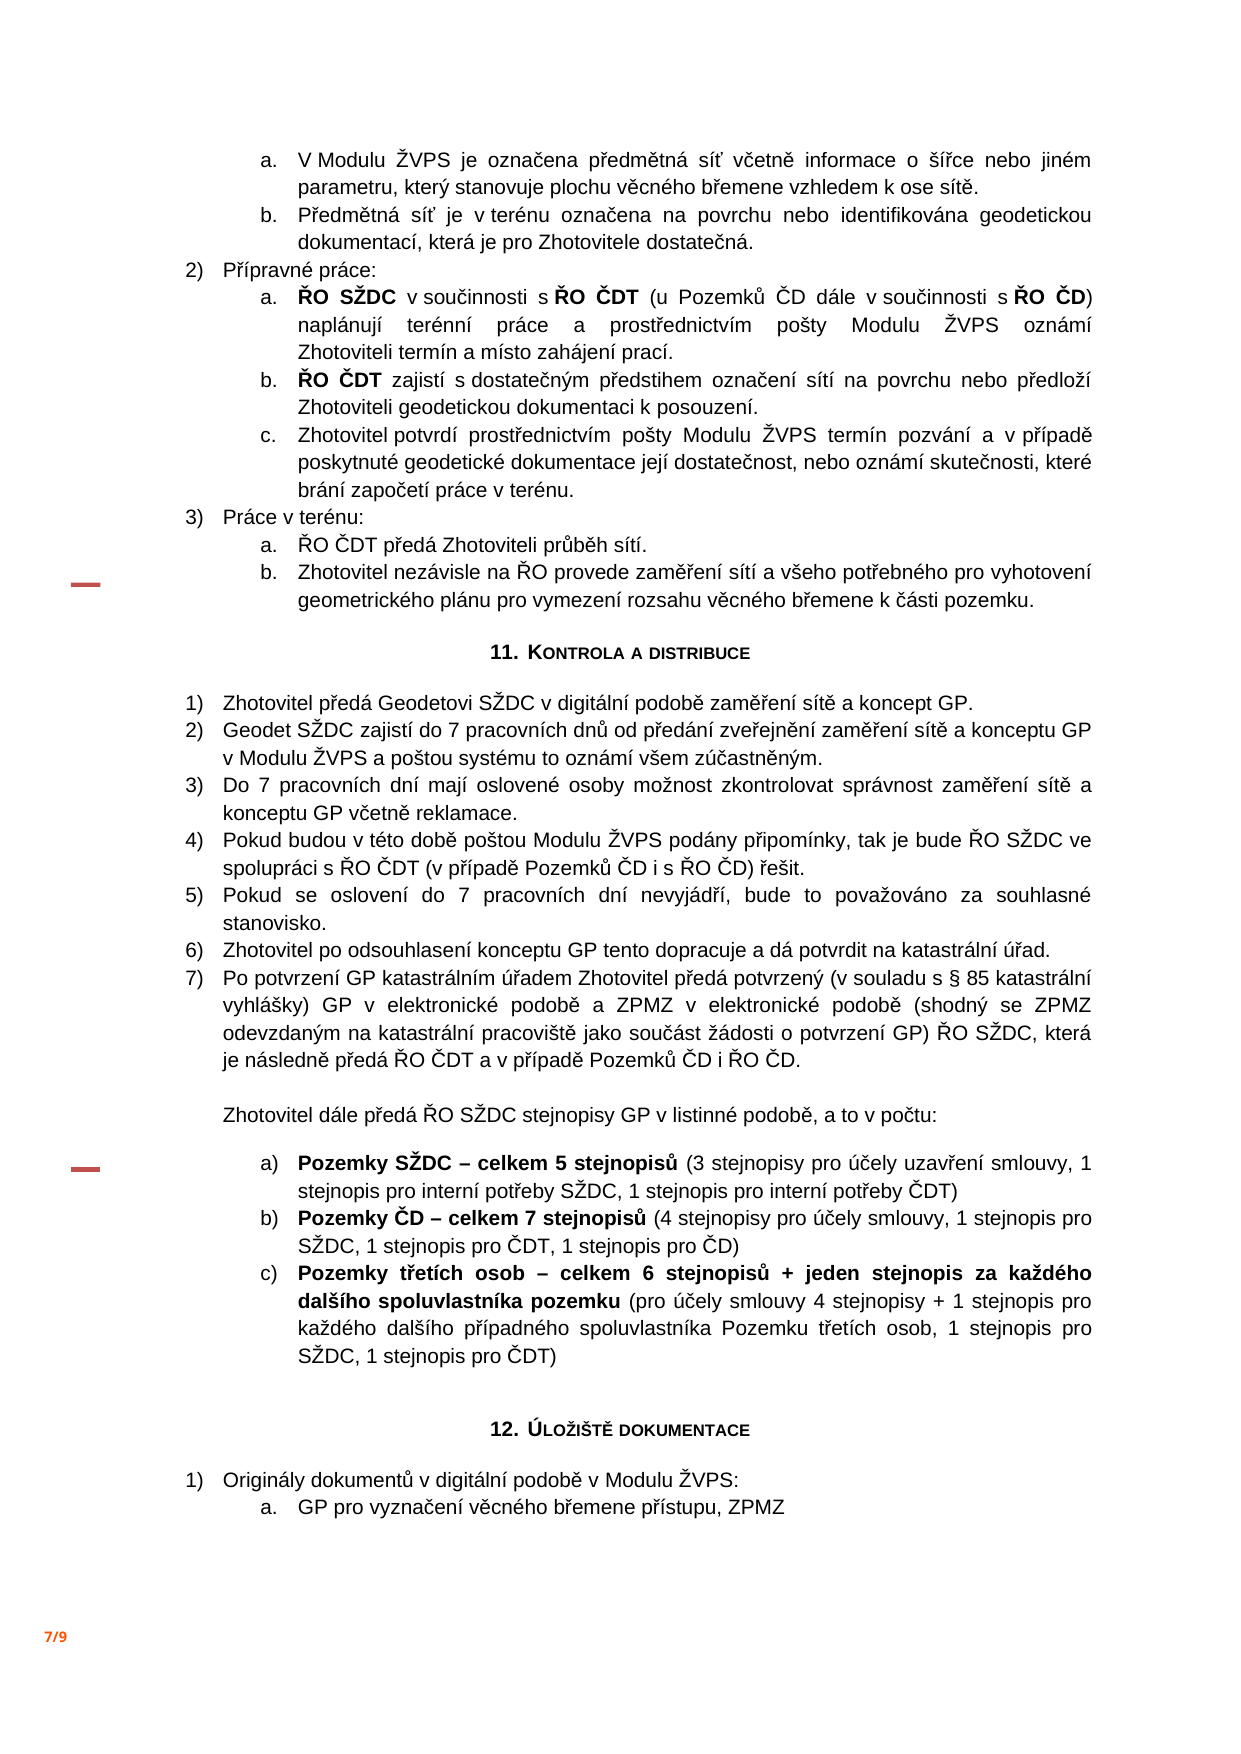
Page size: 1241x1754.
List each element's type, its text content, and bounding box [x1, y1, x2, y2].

list Originály dokumentů v digitální podobě v Modulu ŽVPS: [185, 1467, 1093, 1491]
list V Modulu ŽVPS je označena předmětná síť včetně informace o šířce nebo jiném parametru, který stanovuje plochu věcného břemene vzhledem k ose sítě. [260, 148, 1093, 199]
list Zhotovitel potvrdí prostřednictvím pošty Modulu ŽVPS termín pozvání a v případě poskytnuté geodetické dokumentace její dostatečnost, nebo oznámí skutečnosti, které brání započetí práce v terénu. [260, 423, 1093, 502]
list ŘO ČDT předá Zhotoviteli průběh sítí. [260, 533, 1093, 557]
subtitle Úložiště dokumentace [148, 1417, 1093, 1441]
list Zhotovitel po odsouhlasení konceptu GP tento dopracuje a dá potvrdit na katastrální úřad. [185, 938, 1093, 962]
list Přípravné práce: [185, 258, 1093, 282]
list Práce v terénu: [185, 505, 1093, 529]
list Pozemky třetích osob – celkem 6 stejnopisů + jeden stejnopis za každého dalšího spoluvlastníka pozemku (pro účely smlouvy 4 stejnopisy + 1 stejnopis pro každého dalšího případného spoluvlastníka Pozemku třetích osob, 1 stejnopis pro SŽDC, 1 stejnopis pro ČDT) [260, 1261, 1093, 1368]
list Pokud budou v této době poštou Modulu ŽVPS podány připomínky, tak je bude ŘO SŽDC ve spolupráci s ŘO ČDT (v případě Pozemků ČD i s ŘO ČD) řešit. [185, 828, 1093, 879]
text Zhotovitel dále předá ŘO SŽDC stejnopisy GP v listinné podobě, a to v počtu: [223, 1103, 1093, 1127]
list Předmětná síť je v terénu označena na povrchu nebo identifikována geodetickou dokumentací, která je pro Zhotovitele dostatečná. [260, 203, 1093, 254]
list Zhotovitel nezávisle na ŘO provede zaměření sítí a všeho potřebného pro vyhotovení geometrického plánu pro vymezení rozsahu věcného břemene k části pozemku. [260, 560, 1093, 612]
list Pozemky ČD – celkem 7 stejnopisů (4 stejnopisy pro účely smlouvy, 1 stejnopis pro SŽDC, 1 stejnopis pro ČDT, 1 stejnopis pro ČD) [260, 1206, 1093, 1258]
list GP pro vyznačení věcného břemene přístupu, ZPMZ [260, 1495, 1093, 1519]
list ŘO SŽDC v součinnosti s ŘO ČDT (u Pozemků ČD dále v součinnosti s ŘO ČD) naplánují terénní práce a prostřednictvím pošty Modulu ŽVPS oznámí Zhotoviteli termín a místo zahájení prací. [260, 285, 1093, 364]
list Pozemky SŽDC – celkem 5 stejnopisů (3 stejnopisy pro účely uzavření smlouvy, 1 stejnopis pro interní potřeby SŽDC, 1 stejnopis pro interní potřeby ČDT) [260, 1151, 1093, 1203]
subtitle Kontrola a distribuce [148, 640, 1093, 664]
list ŘO ČDT zajistí s dostatečným předstihem označení sítí na povrchu nebo předloží Zhotoviteli geodetickou dokumentaci k posouzení. [260, 368, 1093, 419]
list Geodet SŽDC zajistí do 7 pracovních dnů od předání zveřejnění zaměření sítě a konceptu GP v Modulu ŽVPS a poštou systému to oznámí všem zúčastněným. [185, 718, 1093, 769]
list Pokud se oslovení do 7 pracovních dní nevyjádří, bude to považováno za souhlasné stanovisko. [185, 883, 1093, 934]
list Zhotovitel předá Geodetovi SŽDC v digitální podobě zaměření sítě a koncept GP. [185, 690, 1093, 714]
list Do 7 pracovních dní mají oslovené osoby možnost zkontrolovat správnost zaměření sítě a konceptu GP včetně reklamace. [185, 773, 1093, 824]
list Po potvrzení GP katastrálním úřadem Zhotovitel předá potvrzený (v souladu s § 85 katastrální vyhlášky) GP v elektronické podobě a ZPMZ v elektronické podobě (shodný se ZPMZ odevzdaným na katastrální pracoviště jako součást žádosti o potvrzení GP) ŘO SŽDC, která je následně předá ŘO ČDT a v případě Pozemků ČD i ŘO ČD. [185, 965, 1093, 1072]
